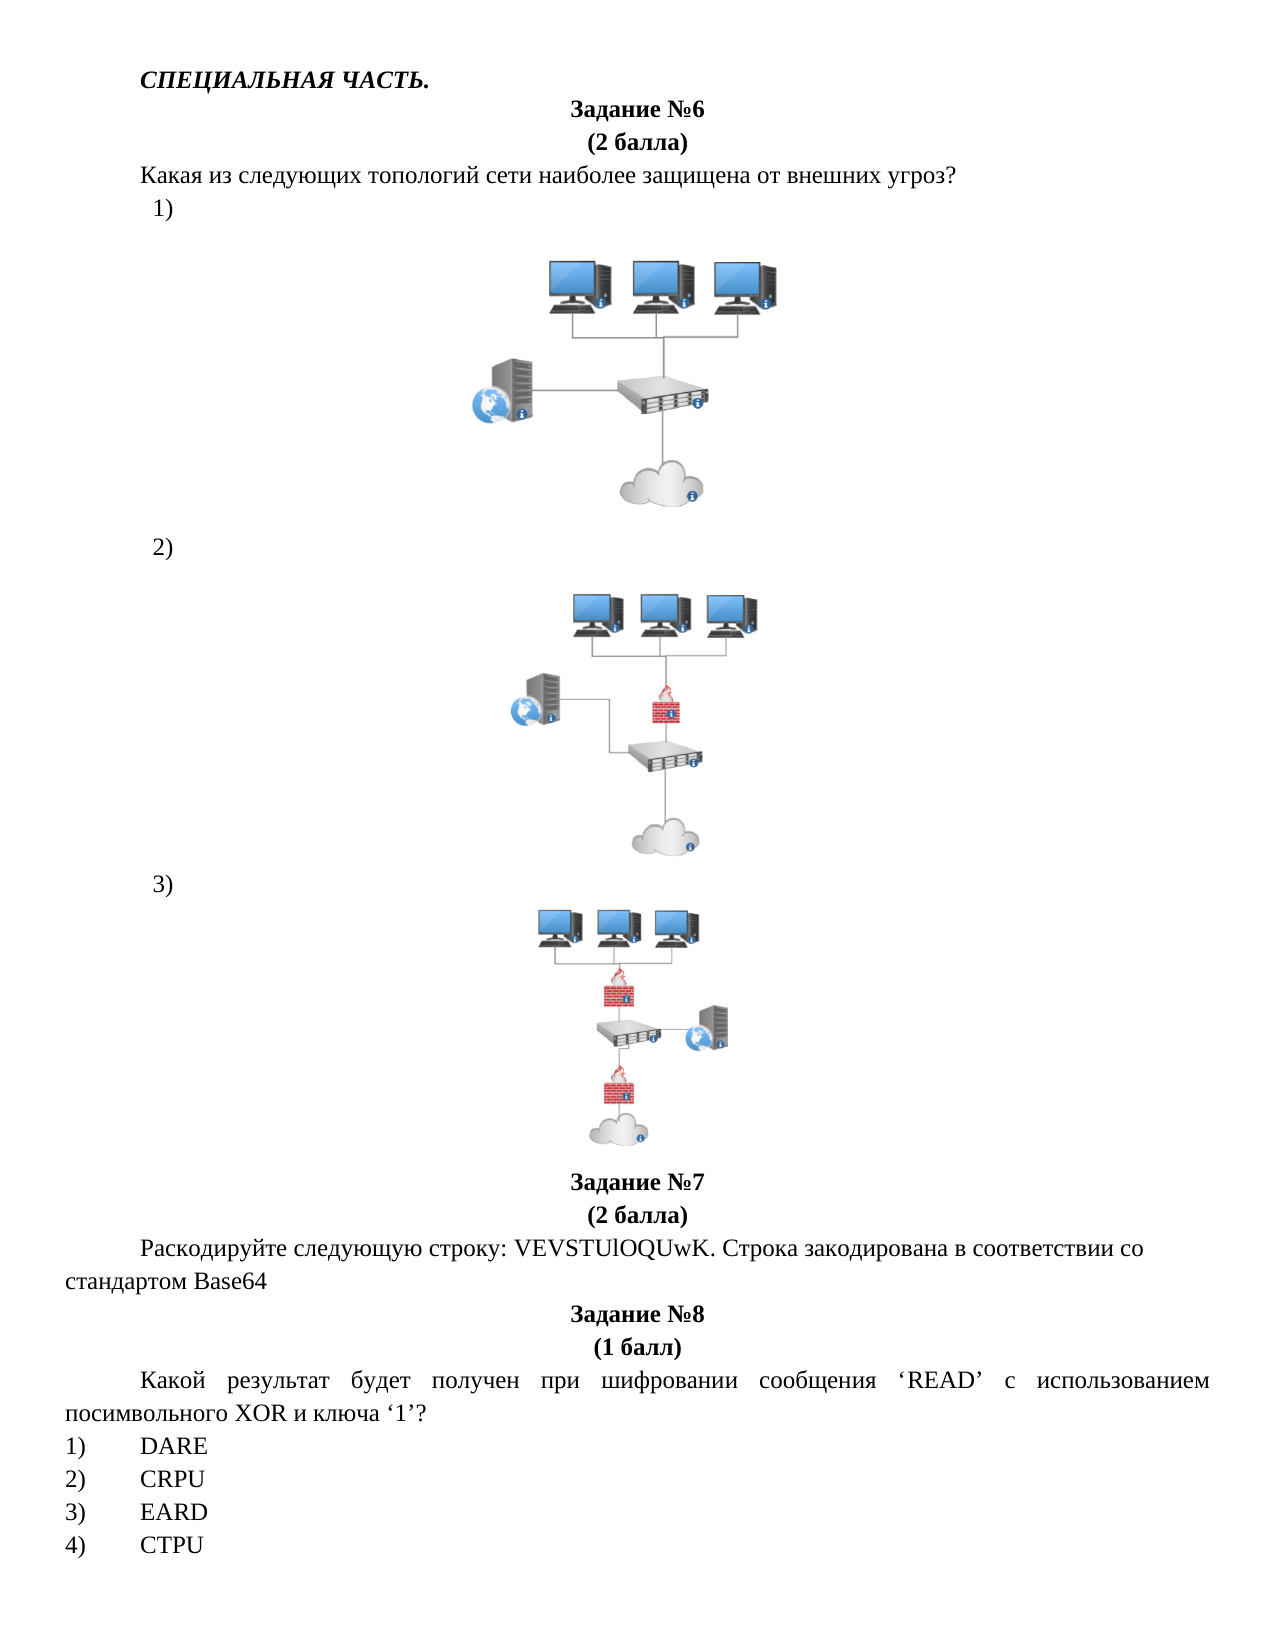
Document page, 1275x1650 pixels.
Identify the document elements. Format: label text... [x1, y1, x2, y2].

text Какая из следующих топологий сети наиболее защищена от внешних угроз? [65, 160, 1210, 188]
picture [433, 225, 842, 529]
list Задание №8 [65, 1299, 1210, 1327]
text Раскодируйте следующую строку: VEVSTUlOQUwK. Строка закодирована в соответствии со стандартом Base64 [65, 1233, 1210, 1294]
list Задание №7 [65, 1167, 1210, 1195]
text СПЕЦИАЛЬНАЯ ЧАСТЬ. [65, 65, 1210, 94]
list Задание №6 [65, 94, 1210, 122]
picture [465, 565, 810, 866]
text (2 балла) [65, 127, 1210, 156]
text (1 балл) [65, 1332, 1210, 1361]
list CTPU [65, 1530, 1210, 1559]
list EARD [65, 1497, 1210, 1526]
picture [517, 902, 758, 1163]
list CRPU [65, 1464, 1210, 1493]
text Какой результат будет получен при шифровании сообщения ‘READ’ с использованием посимвольного XOR и ключа ‘1’? [65, 1365, 1210, 1427]
list DARE [65, 1431, 1210, 1459]
text (2 балла) [65, 1200, 1210, 1228]
